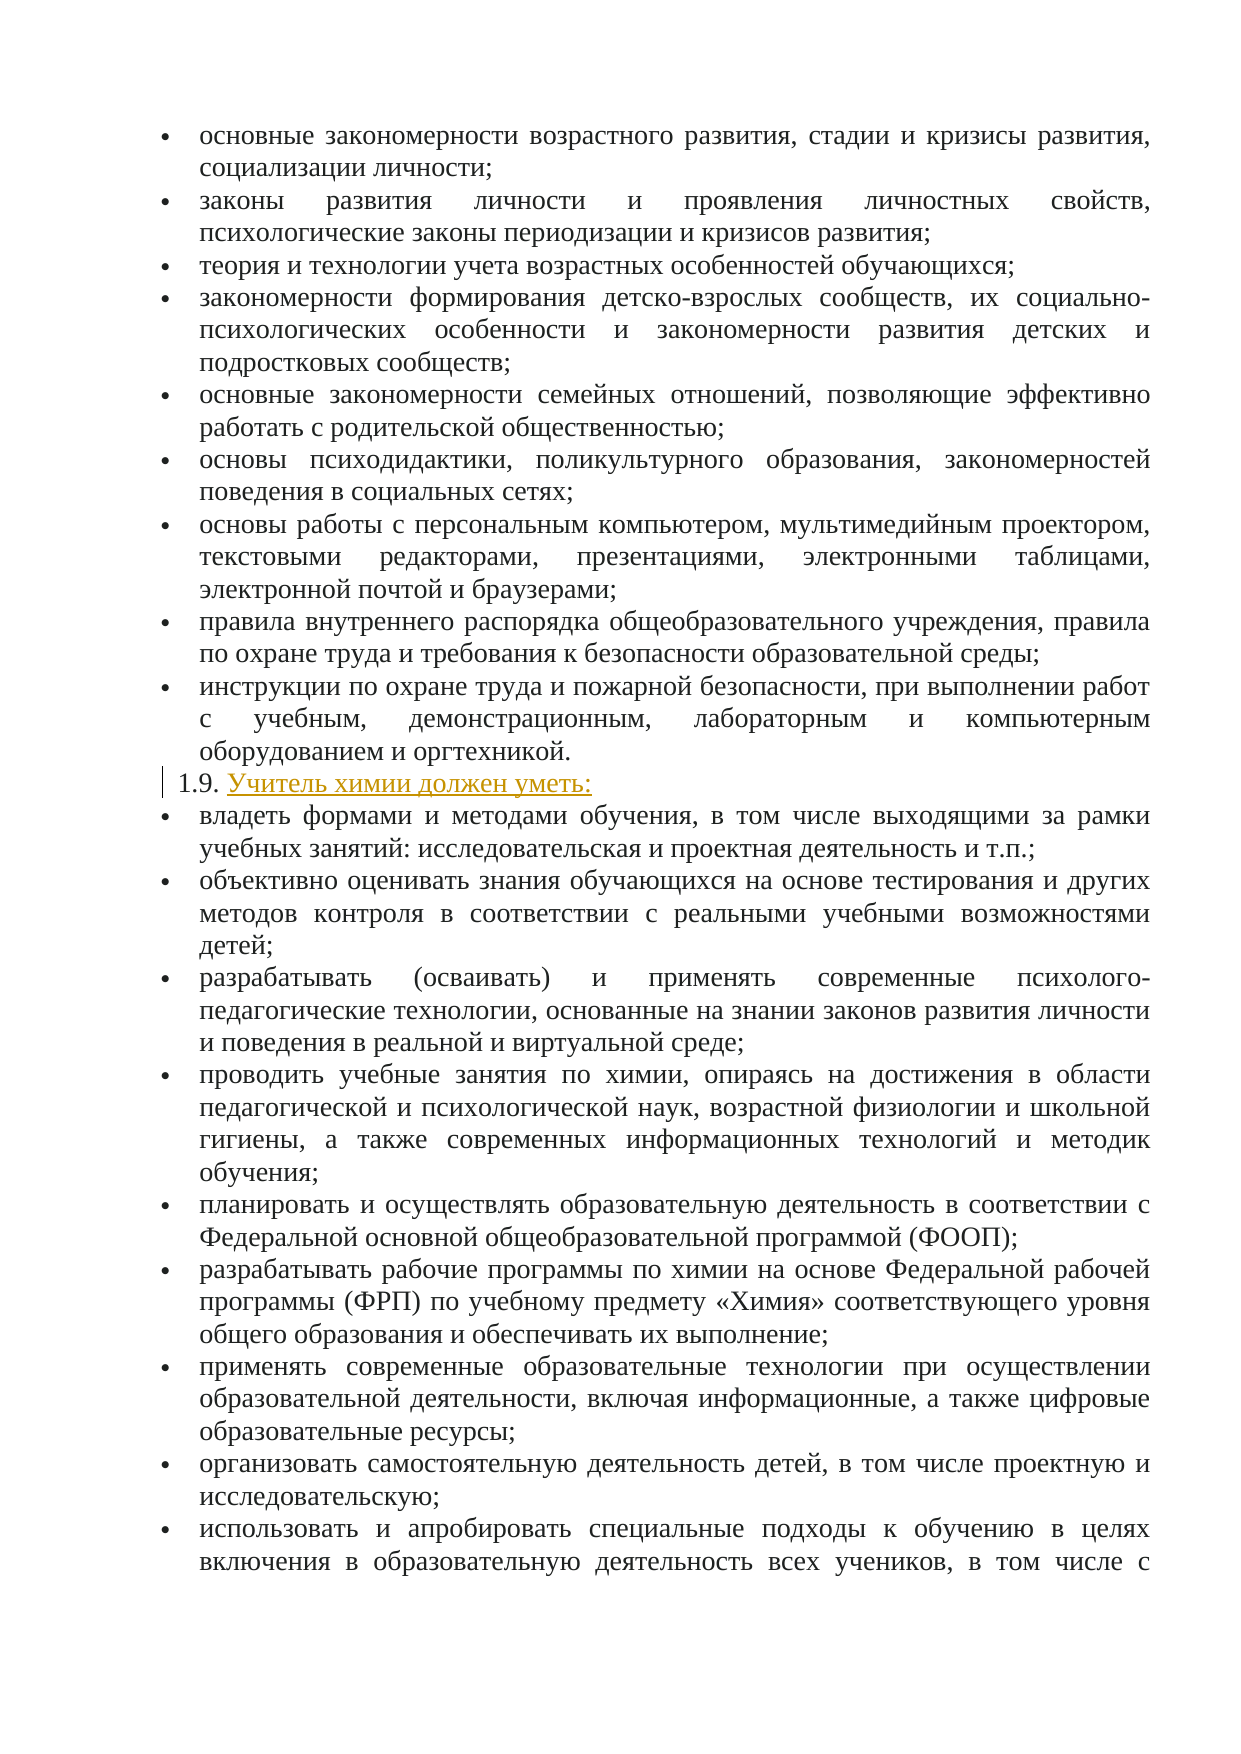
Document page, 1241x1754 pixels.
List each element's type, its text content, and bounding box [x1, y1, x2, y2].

list теория и технологии учета возрастных особенностей обучающихся; [162, 248, 1152, 280]
list объективно оценивать знания обучающихся на основе тестирования и других методов контроля в соответствии с реальными учебными возможностями детей; [162, 863, 1152, 960]
text 1.9. [177, 766, 1152, 798]
list разрабатывать рабочие программы по химии на основе Федеральной рабочей программы (ФРП) по учебному предмету «Химия» соответствующего уровня общего образования и обеспечивать их выполнение; [162, 1252, 1152, 1349]
list планировать и осуществлять образовательную деятельность в соответствии с Федеральной основной общеобразовательной программой (ФООП); [162, 1187, 1152, 1252]
list основы психодидактики, поликультурного образования, закономерностей поведения в социальных сетях; [162, 442, 1152, 507]
list разрабатывать (осваивать) и применять современные психолого-педагогические технологии, основанные на знании законов развития личности и поведения в реальной и виртуальной среде; [162, 960, 1152, 1058]
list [162, 1511, 1152, 1576]
list организовать самостоятельную деятельность детей, в том числе проектную и исследовательскую; [162, 1446, 1152, 1511]
list применять современные образовательные технологии при осуществлении образовательной деятельности, включая информационные, а также цифровые образовательные ресурсы; [162, 1349, 1152, 1446]
list основные закономерности возрастного развития, стадии и кризисы развития, социализации личности; [162, 118, 1152, 183]
list владеть формами и методами обучения, в том числе выходящими за рамки учебных занятий: исследовательская и проектная деятельность и т.п.; [162, 798, 1152, 863]
list проводить учебные занятия по химии, опираясь на достижения в области педагогической и психологической наук, возрастной физиологии и школьной гигиены, а также современных информационных технологий и методик обучения; [162, 1058, 1152, 1187]
list основы работы с персональным компьютером, мультимедийным проектором, текстовыми редакторами, презентациями, электронными таблицами, электронной почтой и браузерами; [162, 507, 1152, 604]
list инструкции по охране труда и пожарной безопасности, при выполнении работ с учебным, демонстрационным, лабораторным и компьютерным оборудованием и оргтехникой. [162, 669, 1152, 766]
list закономерности формирования детско-взрослых сообществ, их социально-психологических особенности и закономерности развития детских и подростковых сообществ; [162, 280, 1152, 377]
list законы развития личности и проявления личностных свойств, психологические законы периодизации и кризисов развития; [162, 183, 1152, 248]
list основные закономерности семейных отношений, позволяющие эффективно работать с родительской общественностью; [162, 377, 1152, 442]
list правила внутреннего распорядка общеобразовательного учреждения, правила по охране труда и требования к безопасности образовательной среды; [162, 604, 1152, 669]
